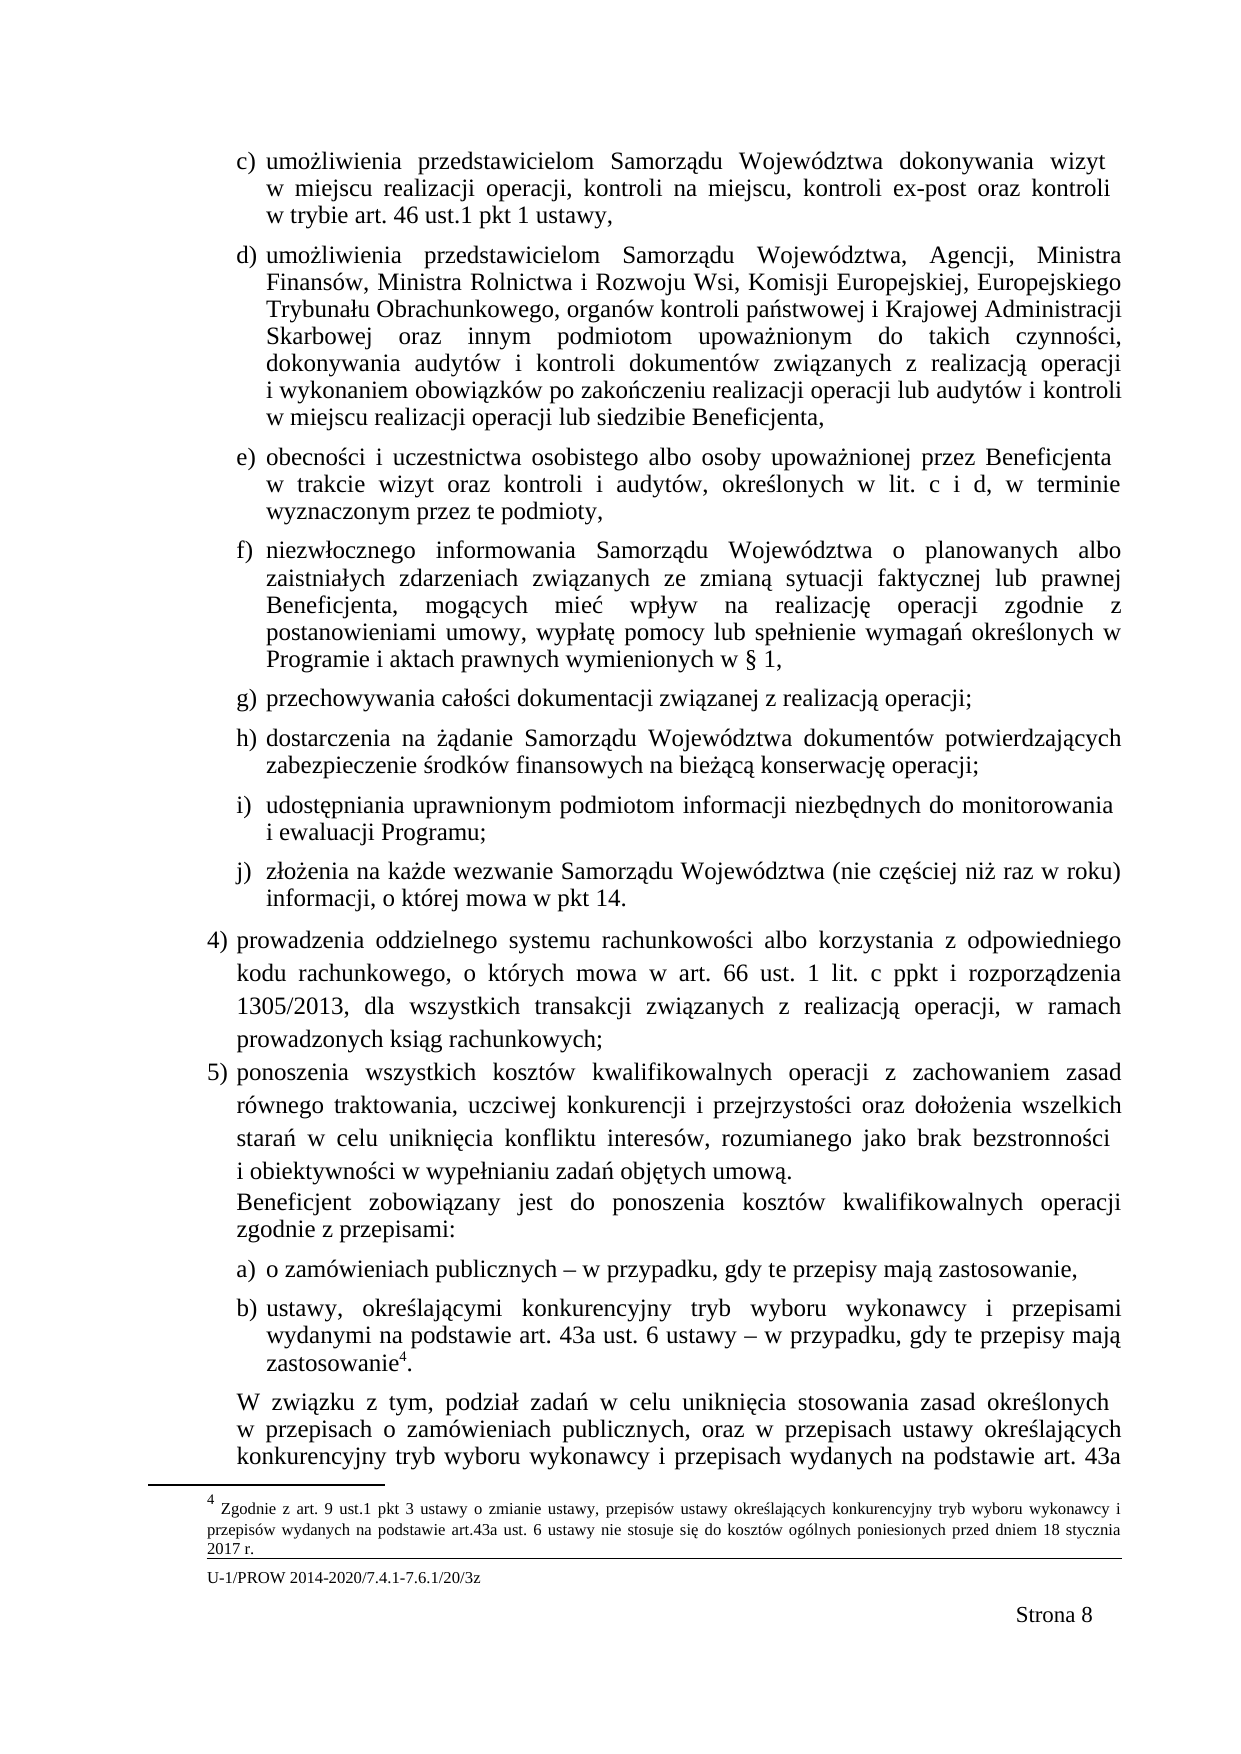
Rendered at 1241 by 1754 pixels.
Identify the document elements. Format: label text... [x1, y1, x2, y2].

list ustawy, określającymi konkurencyjny tryb wyboru wykonawcy i przepisami wydanymi na podstawie art. 43a ust. 6 ustawy – w przypadku, gdy te przepisy mają zastosowanie. [236, 1295, 1122, 1376]
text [236, 1389, 1122, 1470]
list obecności i uczestnictwa osobistego albo osoby upoważnionej przez Beneficjenta w trakcie wizyt oraz kontroli i audytów, określonych w lit. c i d, w terminie wyznaczonym przez te podmioty, [236, 443, 1122, 525]
list o zamówieniach publicznych – w przypadku, gdy te przepisy mają zastosowanie, [236, 1256, 1122, 1283]
list umożliwienia przedstawicielom Samorządu Województwa, Agencji, Ministra Finansów, Ministra Rolnictwa i Rozwoju Wsi, Komisji Europejskiej, Europejskiego Trybunału Obrachunkowego, organów kontroli państwowej i Krajowej Administracji Skarbowej oraz innym podmiotom upoważnionym do takich czynności, dokonywania audytów i kontroli dokumentów związanych z realizacją operacji i wykonaniem obowiązków po zakończeniu realizacji operacji lub audytów i kontroli w miejscu realizacji operacji lub siedzibie Beneficjenta, [236, 241, 1122, 431]
list umożliwienia przedstawicielom Samorządu Województwa dokonywania wizyt w miejscu realizacji operacji, kontroli na miejscu, kontroli ex-post oraz kontroli w trybie art. 46 ust.1 pkt 1 ustawy, [236, 148, 1122, 229]
list Beneficjent zobowiązany jest do ponoszenia kosztów kwalifikowalnych operacji zgodnie z przepisami: [236, 1189, 1122, 1243]
list niezwłocznego informowania Samorządu Województwa o planowanych albo zaistniałych zdarzeniach związanych ze zmianą sytuacji faktycznej lub prawnej Beneficjenta, mogących mieć wpływ na realizację operacji zgodnie z postanowieniami umowy, wypłatę pomocy lub spełnienie wymagań określonych w Programie i aktach prawnych wymienionych w § 1, [236, 537, 1122, 673]
list prowadzenia oddzielnego systemu rachunkowości albo korzystania z odpowiedniego kodu rachunkowego, o których mowa w art. 66 ust. 1 lit. c ppkt i rozporządzenia 1305/2013, dla wszystkich transakcji związanych z realizacją operacji, w ramach prowadzonych ksiąg rachunkowych; [207, 925, 1122, 1053]
list przechowywania całości dokumentacji związanej z realizacją operacji; [236, 685, 1122, 712]
list ponoszenia wszystkich kosztów kwalifikowalnych operacji z zachowaniem zasad równego traktowania, uczciwej konkurencji i przejrzystości oraz dołożenia wszelkich starań w celu uniknięcia konfliktu interesów, rozumianego jako brak bezstronności i obiektywności w wypełnianiu zadań objętych umową. [207, 1057, 1122, 1185]
list udostępniania uprawnionym podmiotom informacji niezbędnych do monitorowania i ewaluacji Programu; [236, 791, 1122, 846]
list złożenia na każde wezwanie Samorządu Województwa (nie częściej niż raz w roku) informacji, o której mowa w pkt 14. [236, 858, 1122, 912]
list dostarczenia na żądanie Samorządu Województwa dokumentów potwierdzających zabezpieczenie środków finansowych na bieżącą konserwację operacji; [236, 725, 1122, 779]
